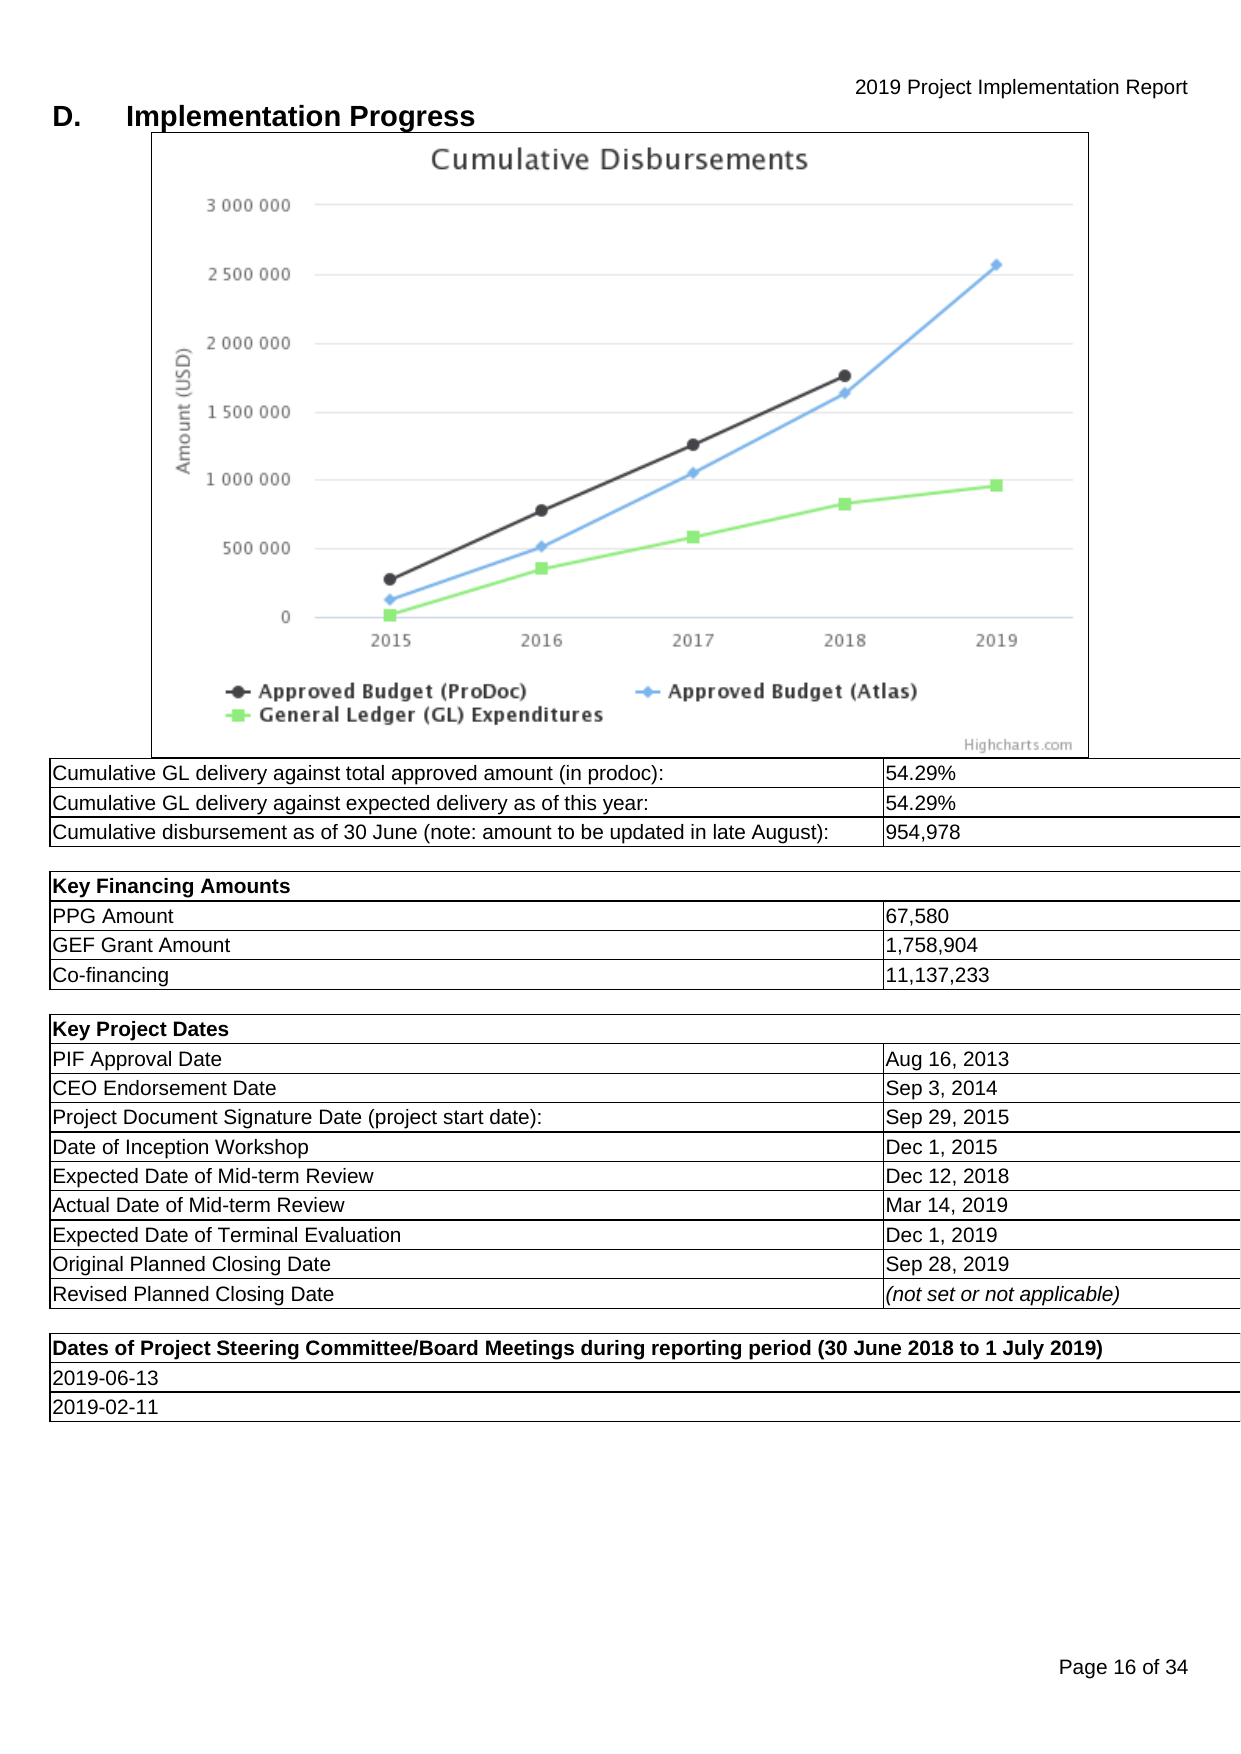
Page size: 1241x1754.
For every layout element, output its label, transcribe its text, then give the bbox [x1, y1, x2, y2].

table_cell Sep 3, 2014 [884, 1074, 1240, 1102]
table_cell Dec 1, 2015 [884, 1133, 1240, 1161]
table_cell Cumulative GL delivery against expected delivery as of this year: [51, 788, 883, 816]
table_cell Expected Date of Terminal Evaluation [51, 1221, 883, 1249]
table_cell Co-financing [51, 960, 883, 988]
table_cell Project Document Signature Date (project start date): [51, 1103, 883, 1131]
table_cell Revised Planned Closing Date [51, 1279, 883, 1307]
table_header Key Financing Amounts [51, 872, 1240, 900]
table_cell 2019-06-13 [51, 1363, 1240, 1391]
table_cell Dec 1, 2019 [884, 1221, 1240, 1249]
table_cell Mar 14, 2019 [884, 1191, 1240, 1219]
picture [152, 133, 1088, 757]
subtitle Implementation Progress [52, 99, 1188, 132]
table_cell PIF Approval Date [51, 1044, 883, 1072]
table_cell 54.29% [884, 788, 1240, 816]
table_cell Original Planned Closing Date [51, 1250, 883, 1278]
table_cell 1,758,904 [884, 931, 1240, 959]
table_cell Actual Date of Mid-term Review [51, 1191, 883, 1219]
table_header Key Project Dates [51, 1015, 1240, 1043]
table_cell Aug 16, 2013 [884, 1044, 1240, 1072]
table_cell Sep 28, 2019 [884, 1250, 1240, 1278]
table_cell 954,978 [884, 818, 1240, 846]
table_cell 11,137,233 [884, 960, 1240, 988]
table_cell GEF Grant Amount [51, 931, 883, 959]
table_cell 67,580 [884, 902, 1240, 930]
table_cell (not set or not applicable) [884, 1279, 1240, 1307]
table_cell Sep 29, 2015 [884, 1103, 1240, 1131]
table_cell Date of Inception Workshop [51, 1133, 883, 1161]
table_cell CEO Endorsement Date [51, 1074, 883, 1102]
table_cell Expected Date of Mid-term Review [51, 1162, 883, 1190]
table_cell 2019-02-11 [51, 1393, 1240, 1421]
table_cell Dec 12, 2018 [884, 1162, 1240, 1190]
table_header 54.29% [884, 759, 1240, 787]
table_header Dates of Project Steering Committee/Board Meetings during reporting period (30 June 2018 to 1 July 2019) [51, 1334, 1240, 1362]
table_header Cumulative GL delivery against total approved amount (in prodoc): [51, 759, 883, 787]
table_cell Cumulative disbursement as of 30 June (note: amount to be updated in late August): [51, 818, 883, 846]
table_cell PPG Amount [51, 902, 883, 930]
